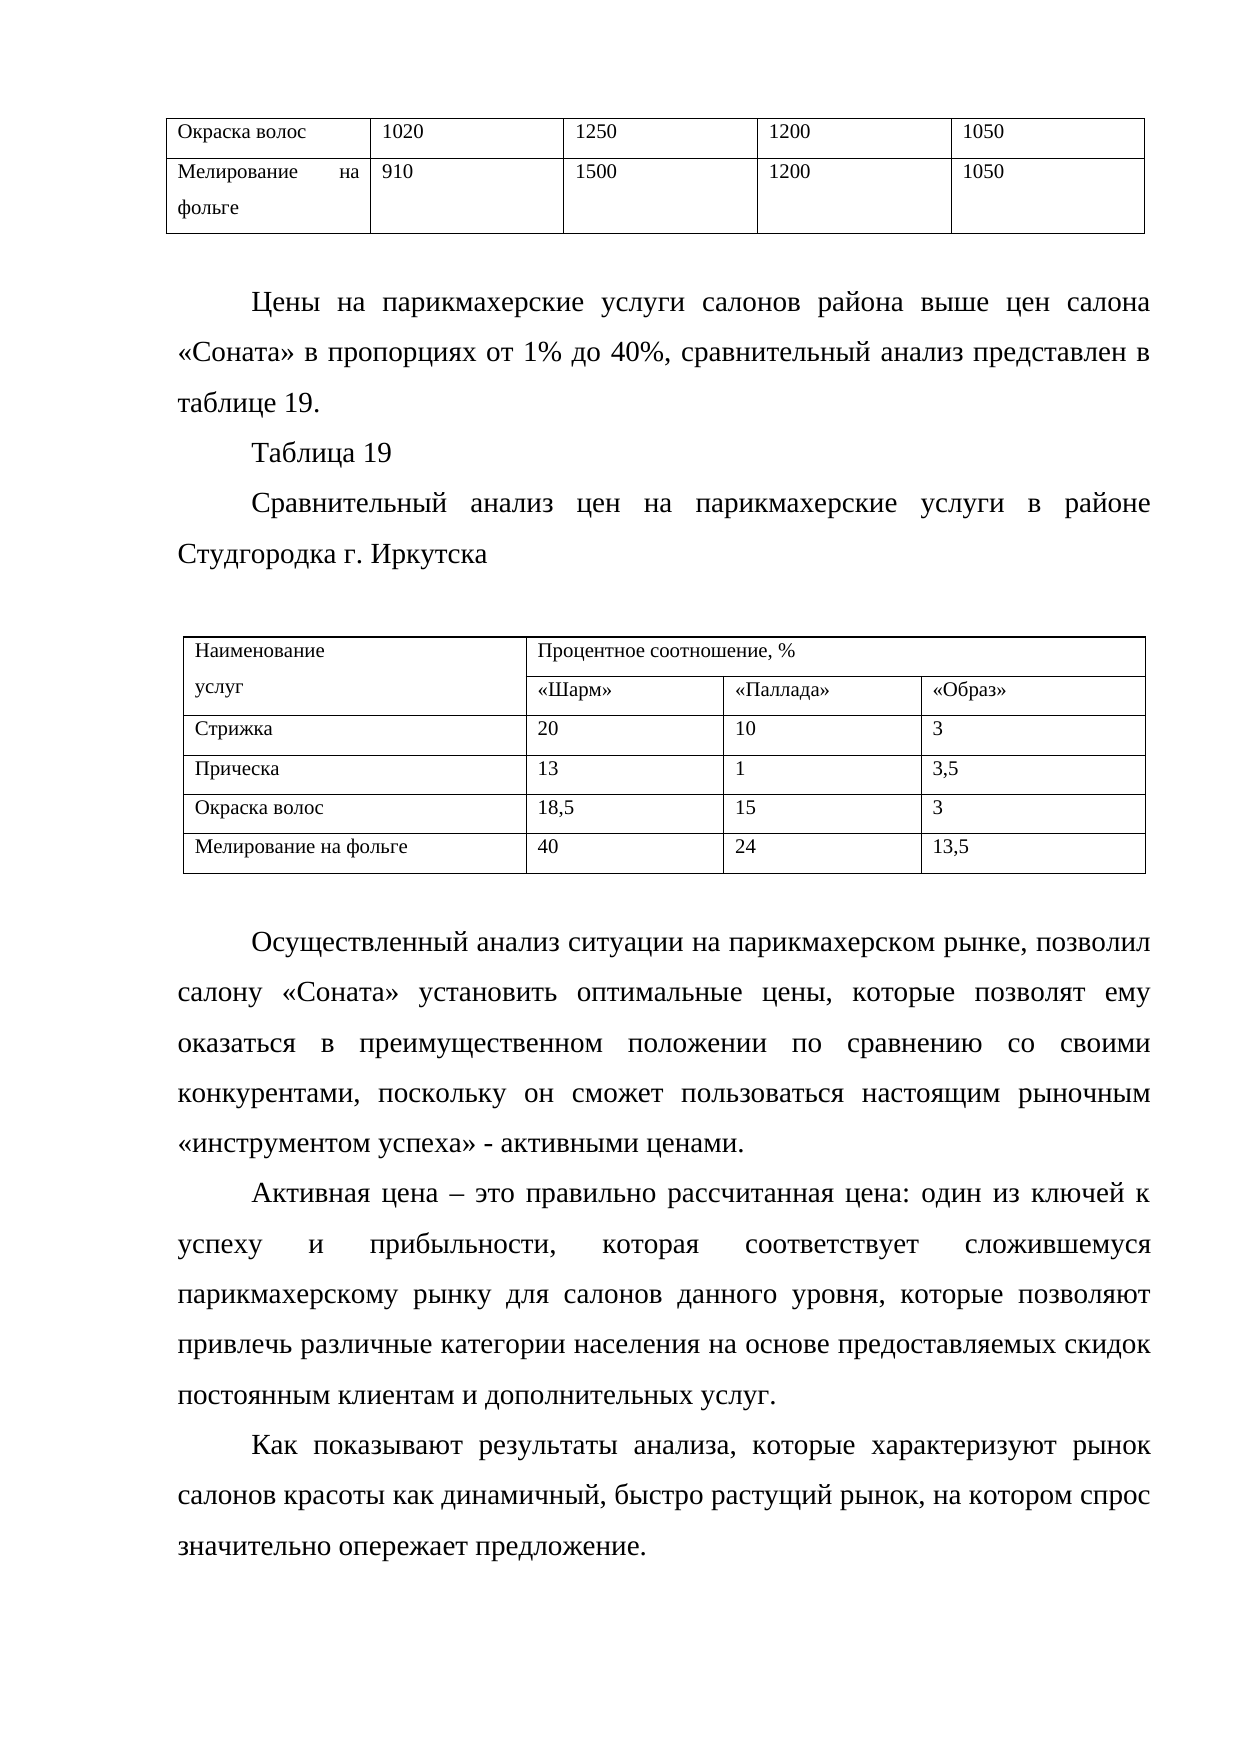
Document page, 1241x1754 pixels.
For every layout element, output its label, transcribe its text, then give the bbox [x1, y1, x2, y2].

table_cell 1500 [564, 159, 757, 233]
table_cell 3 [922, 716, 1145, 754]
table_header Наименование услуг [184, 638, 526, 715]
table_cell 18,5 [527, 795, 723, 833]
table_cell 1020 [371, 119, 563, 157]
text Активная цена – это правильно рассчитанная цена: один из ключей к успеху и прибыльности, которая соответствует сложившемуся парикмахерскому рынку для салонов данного уровня, которые позволяют привлечь различные категории населения на основе предоставляемых скидок постоянным клиентам и дополнительных услуг. [177, 1176, 1152, 1410]
table_header Процентное соотношение, % [527, 638, 1145, 676]
table_cell 1250 [564, 119, 757, 157]
table_cell 40 [527, 834, 723, 873]
table_cell 910 [371, 159, 563, 233]
table_cell Прическа [184, 756, 526, 794]
text Цены на парикмахерские услуги салонов района выше цен салона «Соната» в пропорциях от 1% до 40%, сравнительный анализ представлен в таблице 19. [177, 284, 1152, 418]
table_cell 3,5 [922, 756, 1145, 794]
table_cell «Паллада» [724, 677, 921, 715]
table_cell 3 [922, 795, 1145, 833]
text Как показывают результаты анализа, которые характеризуют рынок салонов красоты как динамичный, быстро растущий рынок, на котором спрос значительно опережает предложение. [177, 1427, 1152, 1561]
table_cell 1050 [952, 119, 1144, 157]
table_cell Окраска волос [167, 119, 370, 157]
table_cell 10 [724, 716, 921, 754]
text Осуществленный анализ ситуации на парикмахерском рынке, позволил салону «Соната» установить оптимальные цены, которые позволят ему оказаться в преимущественном положении по сравнению со своими конкурентами, поскольку он сможет пользоваться настоящим рыночным «инструментом успеха» - активными ценами. [177, 924, 1152, 1159]
table_cell 1 [724, 756, 921, 794]
table_cell Стрижка [184, 716, 526, 754]
table_cell Мелирование на фольге [184, 834, 526, 873]
table_cell 1200 [758, 119, 951, 157]
table_cell 1200 [758, 159, 951, 233]
table_cell Окраска волос [184, 795, 526, 833]
table_cell 20 [527, 716, 723, 754]
text Сравнительный анализ цен на парикмахерские услуги в районе Студгородка г. Иркутска [177, 486, 1152, 569]
table_cell 24 [724, 834, 921, 873]
table_cell «Образ» [922, 677, 1145, 715]
table_cell 13 [527, 756, 723, 794]
text Таблица 19 [177, 435, 1152, 469]
table_cell 15 [724, 795, 921, 833]
table_cell 13,5 [922, 834, 1145, 873]
table_cell «Шарм» [527, 677, 723, 715]
table_cell 1050 [952, 159, 1144, 233]
table_cell Мелирование на фольге [167, 159, 370, 233]
